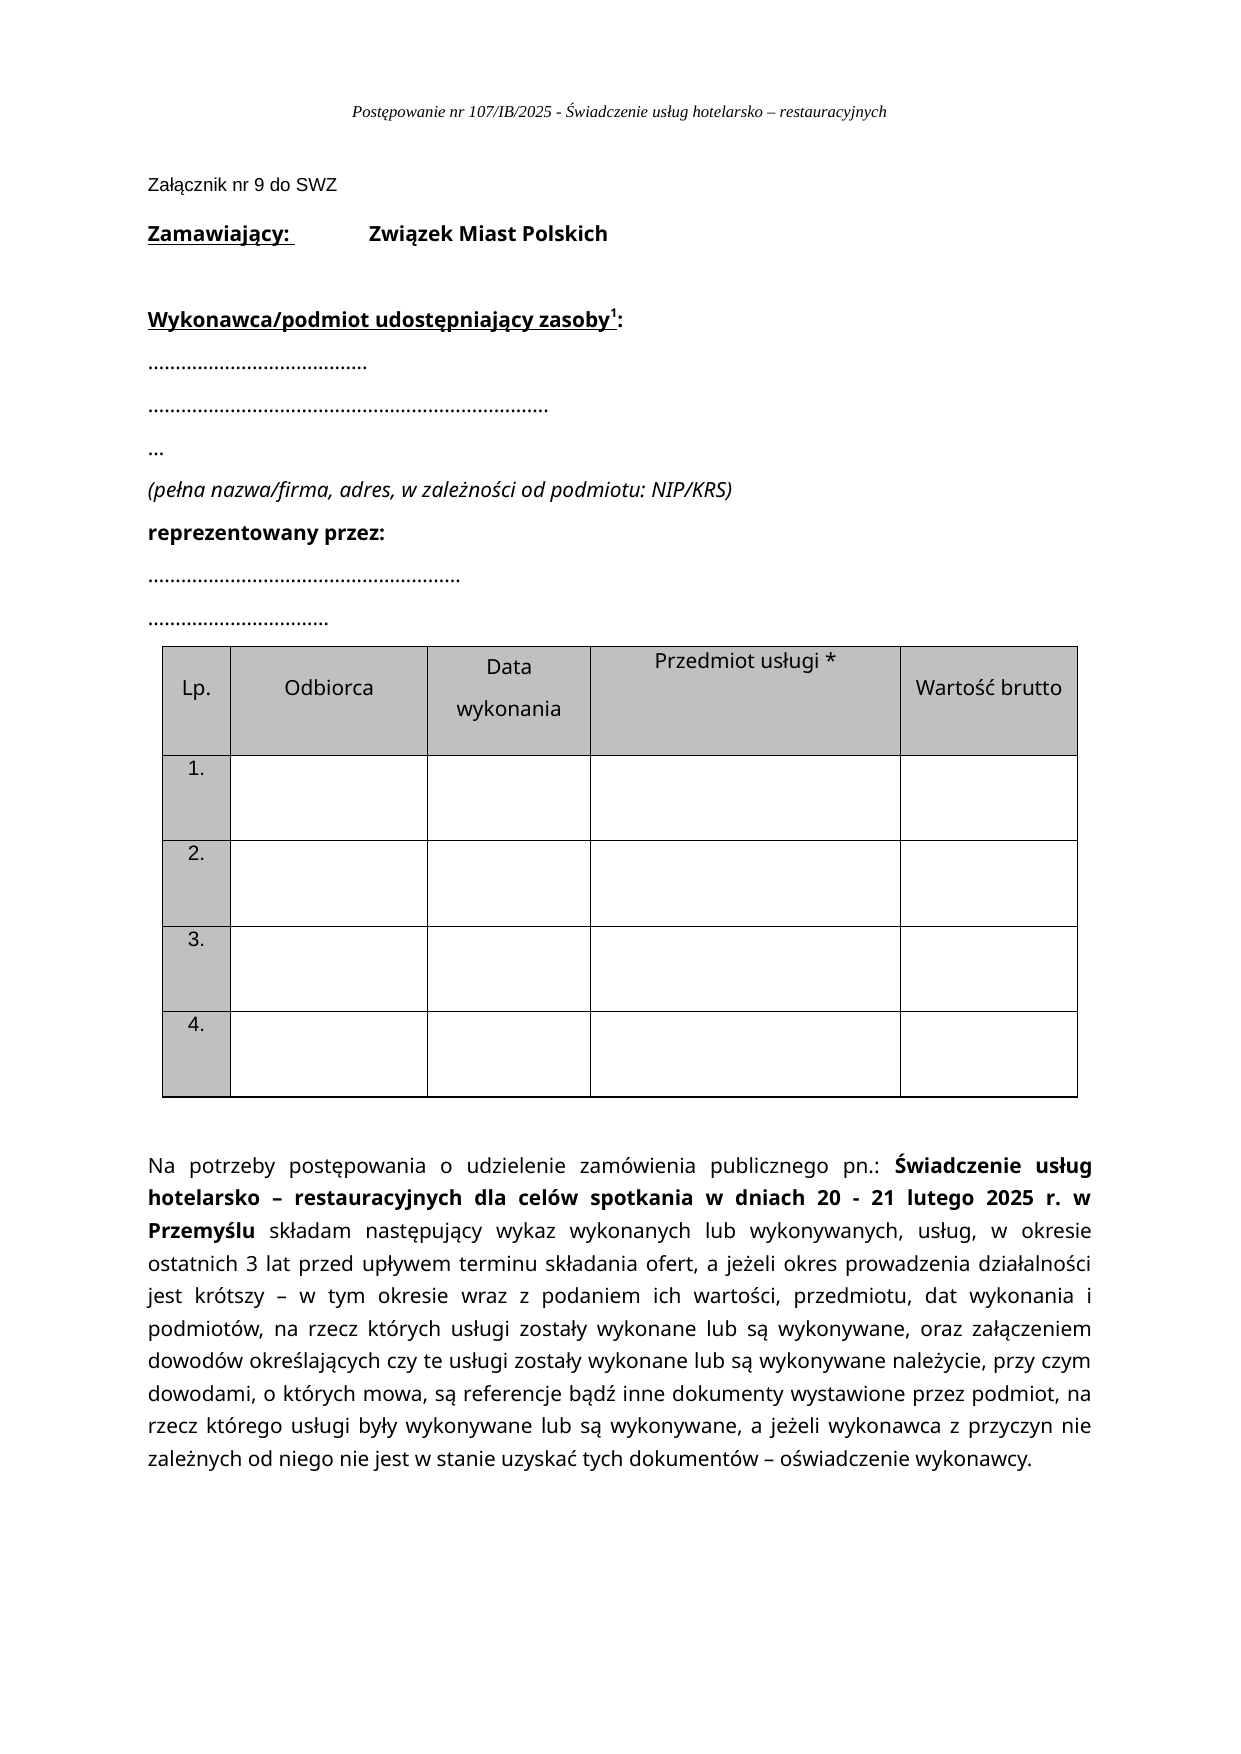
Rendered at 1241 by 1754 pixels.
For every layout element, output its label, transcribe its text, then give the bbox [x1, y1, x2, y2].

table_cell [901, 841, 1077, 926]
table_cell [428, 927, 590, 1011]
table_cell [591, 1012, 900, 1096]
table_cell [591, 756, 900, 840]
table_cell [231, 756, 427, 840]
table_cell [163, 1012, 230, 1096]
table_cell [428, 841, 590, 926]
text Na potrzeby postępowania o udzielenie zamówienia publicznego pn.: Świadczenie usług hotelarsko – restauracyjnych dla celów spotkania w dniach 20 - 21 lutego 2025 r. w Przemyślu składam następujący wykaz wykonanych lub wykonywanych, usług, w okresie ostatnich 3 lat przed upływem terminu składania ofert, a jeżeli okres prowadzenia działalności jest krótszy – w tym okresie wraz z podaniem ich wartości, przedmiotu, dat wykonania i podmiotów, na rzecz których usługi zostały wykonane lub są wykonywane, oraz załączeniem dowodów określających czy te usługi zostały wykonane lub są wykonywane należycie, przy czym dowodami, o których mowa, są referencje bądź inne dokumenty wystawione przez podmiot, na rzecz którego usługi były wykonywane lub są wykonywane, a jeżeli wykonawca z przyczyn nie zależnych od niego nie jest w stanie uzyskać tych dokumentów – oświadczenie wykonawcy. [148, 1151, 1093, 1473]
text Załącznik nr 9 do SWZ [148, 174, 1093, 196]
text ……………………………………………………………………………… [148, 560, 472, 631]
table_header Przedmiot usługi * [591, 647, 900, 755]
table_cell [428, 1012, 590, 1096]
text ………………………………….……………………………………………………………….… [148, 347, 561, 461]
table_header Data wykonania [428, 647, 590, 755]
table_cell [901, 756, 1077, 840]
text (pełna nazwa/firma, adres, w zależności od podmiotu: NIP/KRS) [148, 475, 1093, 504]
table_cell [163, 841, 230, 926]
table_cell [231, 841, 427, 926]
text reprezentowany przez: [148, 518, 1093, 546]
text Wykonawca/podmiot udostępniający zasoby1: [148, 305, 1093, 333]
table_cell [591, 841, 900, 926]
table_cell [231, 927, 427, 1011]
table_header Wartość brutto [901, 647, 1077, 755]
table_cell [163, 927, 230, 1011]
table_cell [591, 927, 900, 1011]
table_cell [901, 1012, 1077, 1096]
table_cell [231, 1012, 427, 1096]
table_header Odbiorca [231, 647, 427, 755]
table_cell [901, 927, 1077, 1011]
text Zamawiający: Związek Miast Polskich [148, 219, 1093, 248]
table_header Lp. [163, 647, 230, 755]
table_cell [428, 756, 590, 840]
table_cell [163, 756, 230, 840]
